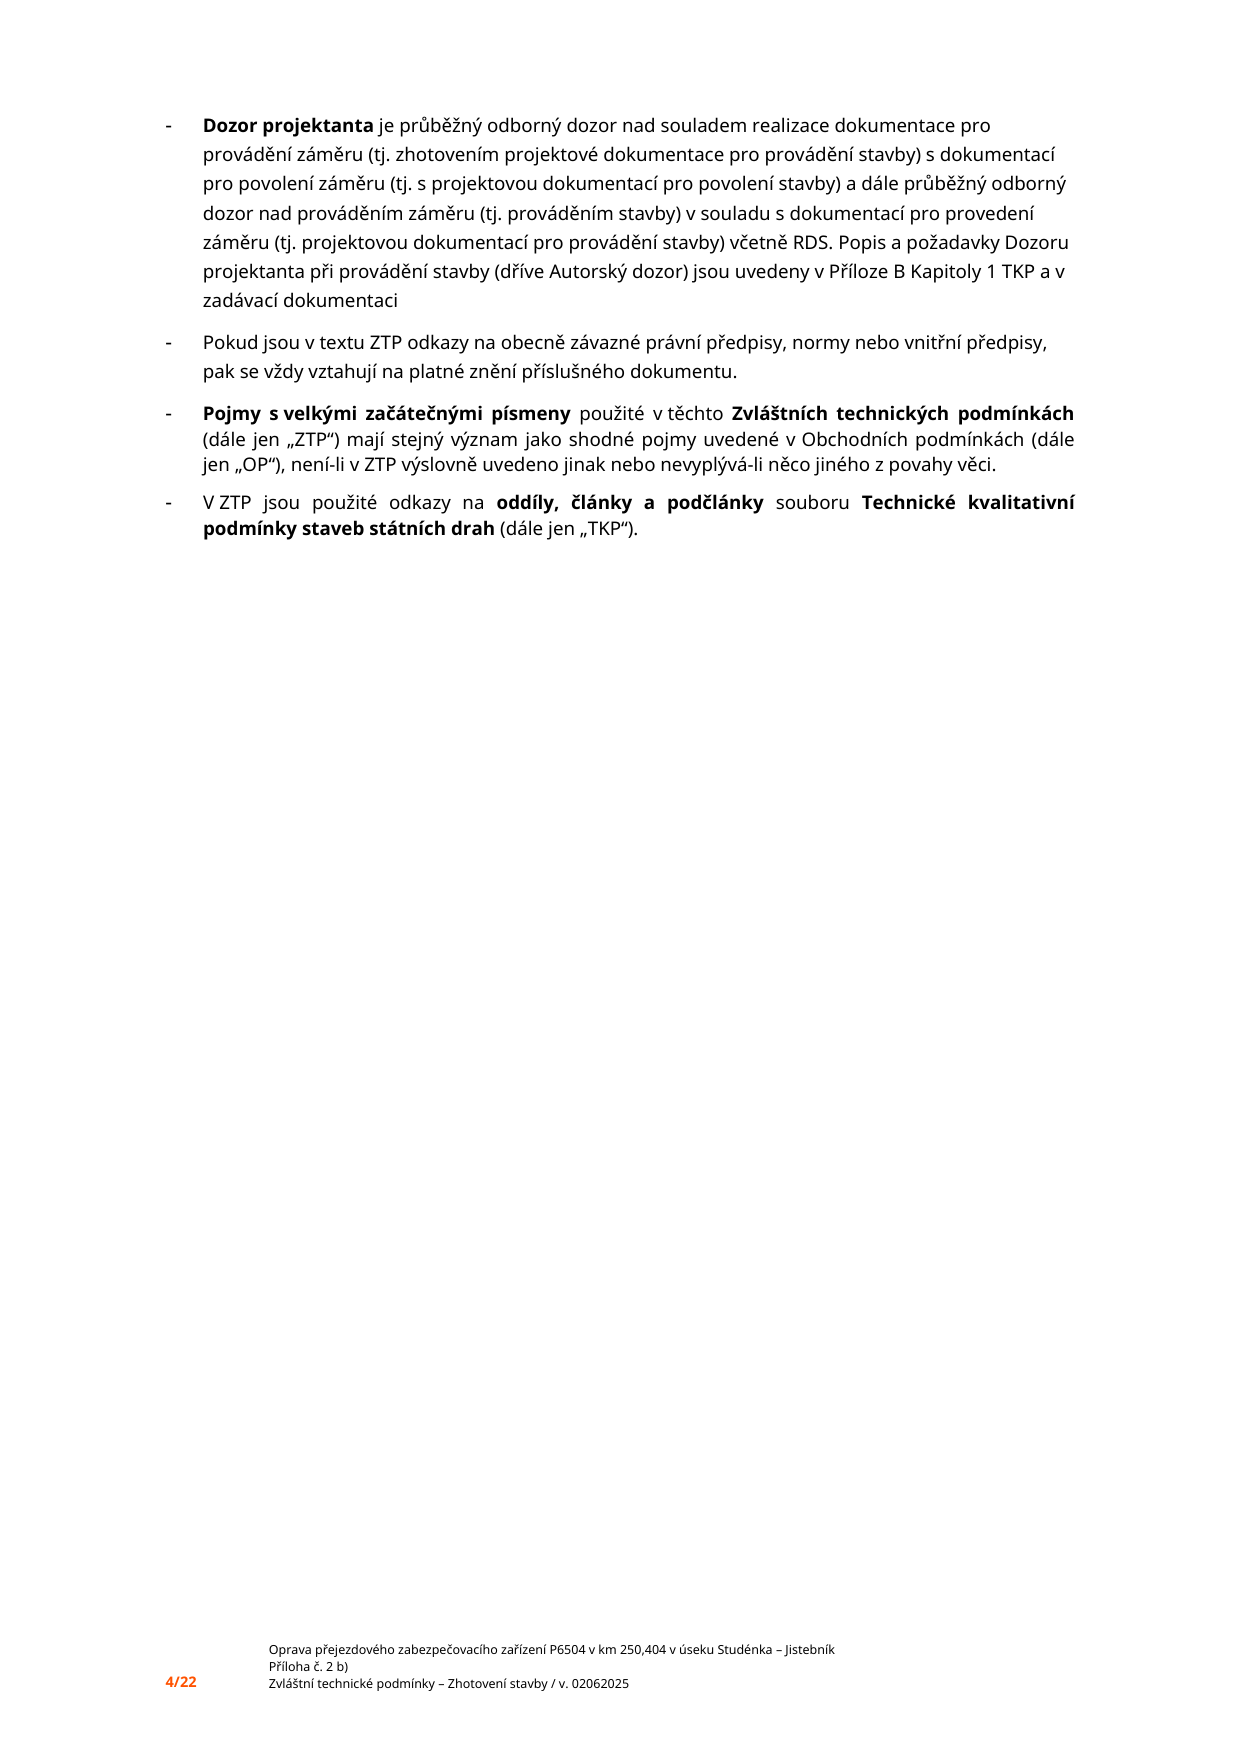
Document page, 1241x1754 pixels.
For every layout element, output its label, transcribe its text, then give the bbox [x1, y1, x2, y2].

list V ZTP jsou použité odkazy na oddíly, články a podčlánky souboru Technické kvalitativní podmínky staveb státních drah (dále jen „TKP“). [165, 490, 1075, 541]
list Pokud jsou v textu ZTP odkazy na obecně závazné právní předpisy, normy nebo vnitřní předpisy, pak se vždy vztahují na platné znění příslušného dokumentu. [165, 329, 1075, 384]
list Pojmy s velkými začátečnými písmeny použité v těchto Zvláštních technických podmínkách (dále jen „ZTP“) mají stejný význam jako shodné pojmy uvedené v Obchodních podmínkách (dále jen „OP“), není-li v ZTP výslovně uvedeno jinak nebo nevyplývá-li něco jiného z povahy věci. [165, 401, 1075, 477]
list Dozor projektanta je průběžný odborný dozor nad souladem realizace dokumentace pro provádění záměru (tj. zhotovením projektové dokumentace pro provádění stavby) s dokumentací pro povolení záměru (tj. s projektovou dokumentací pro povolení stavby) a dále průběžný odborný dozor nad prováděním záměru (tj. prováděním stavby) v souladu s dokumentací pro provedení záměru (tj. projektovou dokumentací pro provádění stavby) včetně RDS. Popis a požadavky Dozoru projektanta při provádění stavby (dříve Autorský dozor) jsou uvedeny v Příloze B Kapitoly 1 TKP a v zadávací dokumentaci [165, 112, 1075, 313]
